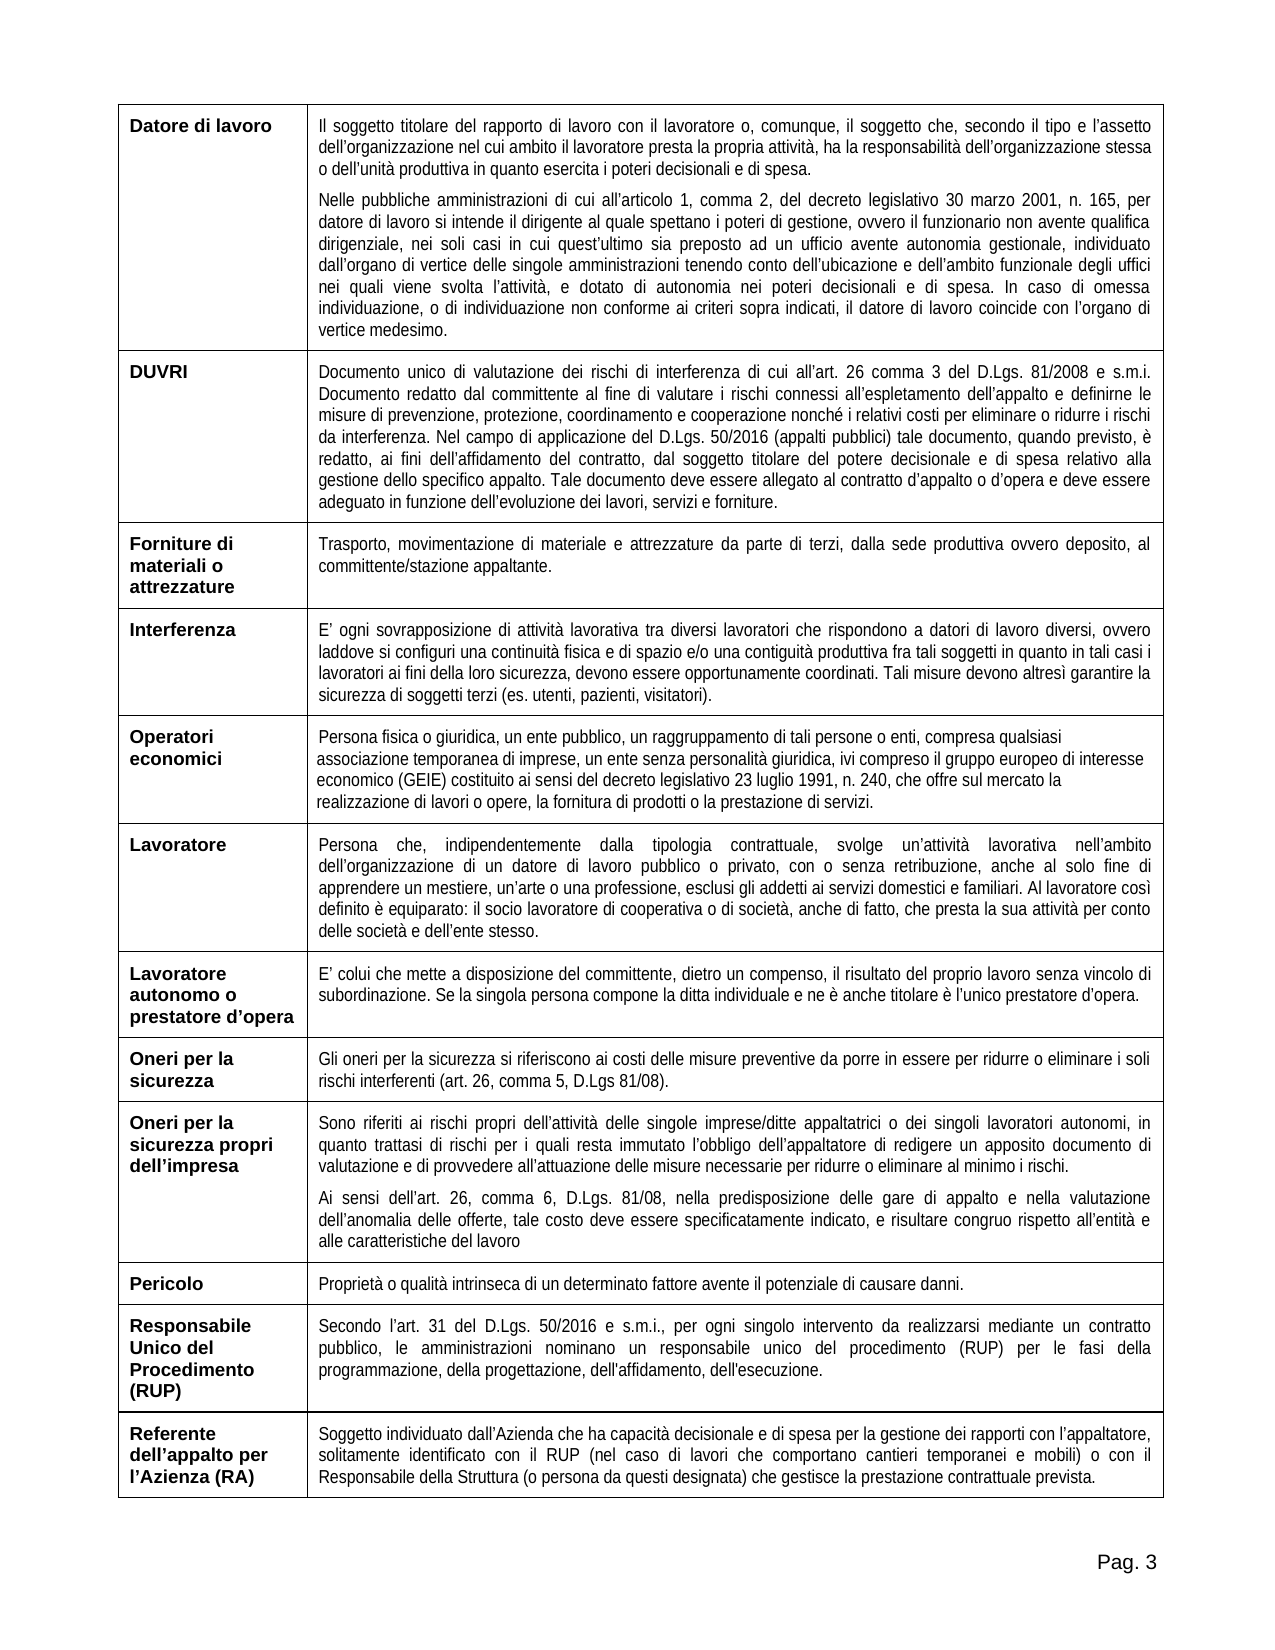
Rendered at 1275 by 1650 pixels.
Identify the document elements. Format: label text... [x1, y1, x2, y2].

table_cell E’ ogni sovrapposizione di attività lavorativa tra diversi lavoratori che rispondono a datori di lavoro diversi, ovvero laddove si configuri una continuità fisica e di spazio e/o una contiguità produttiva fra tali soggetti in quanto in tali casi i lavoratori ai fini della loro sicurezza, devono essere opportunamente coordinati. Tali misure devono altresì garantire la sicurezza di soggetti terzi (es. utenti, pazienti, visitatori). [308, 609, 1163, 715]
table_cell Sono riferiti ai rischi propri dell’attività delle singole imprese/ditte appaltatrici o dei singoli lavoratori autonomi, in quanto trattasi di rischi per i quali resta immutato l’obbligo dell’appaltatore di redigere un apposito documento di valutazione e di provvedere all’attuazione delle misure necessarie per ridurre o eliminare al minimo i rischi. Ai sensi dell’art. 26, comma 6, D.Lgs. 81/08, nella predisposizione delle gare di appalto e nella valutazione dell’anomalia delle offerte, tale costo deve essere specificatamente indicato, e risultare congruo rispetto all’entità e alle caratteristiche del lavoro [308, 1102, 1163, 1262]
table_cell Secondo l’art. 31 del D.Lgs. 50/2016 e s.m.i., per ogni singolo intervento da realizzarsi mediante un contratto pubblico, le amministrazioni nominano un responsabile unico del procedimento (RUP) per le fasi della programmazione, della progettazione, dell'affidamento, dell'esecuzione. [308, 1305, 1163, 1411]
table_cell Persona che, indipendentemente dalla tipologia contrattuale, svolge un’attività lavorativa nell’ambito dell’organizzazione di un datore di lavoro pubblico o privato, con o senza retribuzione, anche al solo fine di apprendere un mestiere, un’arte o una professione, esclusi gli addetti ai servizi domestici e familiari. Al lavoratore così definito è equiparato: il socio lavoratore di cooperativa o di società, anche di fatto, che presta la sua attività per conto delle società e dell’ente stesso. [308, 824, 1163, 951]
table_cell Oneri per la sicurezza [119, 1038, 307, 1101]
table_cell Lavoratore [119, 824, 307, 951]
table_cell Trasporto, movimentazione di materiale e attrezzature da parte di terzi, dalla sede produttiva ovvero deposito, al committente/stazione appaltante. [308, 523, 1163, 608]
table_cell Datore di lavoro [119, 105, 307, 350]
table_cell Interferenza [119, 609, 307, 715]
table_cell Oneri per la sicurezza propri dell’impresa [119, 1102, 307, 1262]
table_cell Responsabile Unico del Procedimento (RUP) [119, 1305, 307, 1411]
table_cell Lavoratore autonomo o prestatore d’opera [119, 952, 307, 1037]
table_cell Operatori economici [119, 716, 307, 822]
table_cell DUVRI [119, 351, 307, 522]
table_cell E’ colui che mette a disposizione del committente, dietro un compenso, il risultato del proprio lavoro senza vincolo di subordinazione. Se la singola persona compone la ditta individuale e ne è anche titolare è l’unico prestatore d’opera. [308, 952, 1163, 1037]
table_cell Soggetto individuato dall’Azienda che ha capacità decisionale e di spesa per la gestione dei rapporti con l’appaltatore, solitamente identificato con il RUP (nel caso di lavori che comportano cantieri temporanei e mobili) o con il Responsabile della Struttura (o persona da questi designata) che gestisce la prestazione contrattuale prevista. [308, 1413, 1163, 1497]
table_cell Forniture di materiali o attrezzature [119, 523, 307, 608]
table_cell Il soggetto titolare del rapporto di lavoro con il lavoratore o, comunque, il soggetto che, secondo il tipo e l’assetto dell’organizzazione nel cui ambito il lavoratore presta la propria attività, ha la responsabilità dell’organizzazione stessa o dell’unità produttiva in quanto esercita i poteri decisionali e di spesa. Nelle pubbliche amministrazioni di cui all’articolo 1, comma 2, del decreto legislativo 30 marzo 2001, n. 165, per datore di lavoro si intende il dirigente al quale spettano i poteri di gestione, ovvero il funzionario non avente qualifica dirigenziale, nei soli casi in cui quest’ultimo sia preposto ad un ufficio avente autonomia gestionale, individuato dall’organo di vertice delle singole amministrazioni tenendo conto dell’ubicazione e dell’ambito funzionale degli uffici nei quali viene svolta l’attività, e dotato di autonomia nei poteri decisionali e di spesa. In caso di omessa individuazione, o di individuazione non conforme ai criteri sopra indicati, il datore di lavoro coincide con l’organo di vertice medesimo. [308, 105, 1163, 350]
table_cell Persona fisica o giuridica, un ente pubblico, un raggruppamento di tali persone o enti, compresa qualsiasi associazione temporanea di imprese, un ente senza personalità giuridica, ivi compreso il gruppo europeo di interesse economico (GEIE) costituito ai sensi del decreto legislativo 23 luglio 1991, n. 240, che offre sul mercato la realizzazione di lavori o opere, la fornitura di prodotti o la prestazione di servizi. [308, 716, 1163, 822]
table_cell Gli oneri per la sicurezza si riferiscono ai costi delle misure preventive da porre in essere per ridurre o eliminare i soli rischi interferenti (art. 26, comma 5, D.Lgs 81/08). [308, 1038, 1163, 1101]
table_cell Pericolo [119, 1263, 307, 1304]
table_cell Proprietà o qualità intrinseca di un determinato fattore avente il potenziale di causare danni. [308, 1263, 1163, 1304]
table_cell Documento unico di valutazione dei rischi di interferenza di cui all’art. 26 comma 3 del D.Lgs. 81/2008 e s.m.i. Documento redatto dal committente al fine di valutare i rischi connessi all’espletamento dell’appalto e definirne le misure di prevenzione, protezione, coordinamento e cooperazione nonché i relativi costi per eliminare o ridurre i rischi da interferenza. Nel campo di applicazione del D.Lgs. 50/2016 (appalti pubblici) tale documento, quando previsto, è redatto, ai fini dell’affidamento del contratto, dal soggetto titolare del potere decisionale e di spesa relativo alla gestione dello specifico appalto. Tale documento deve essere allegato al contratto d’appalto o d’opera e deve essere adeguato in funzione dell’evoluzione dei lavori, servizi e forniture. [308, 351, 1163, 522]
table_cell Referente dell’appalto per l’Azienza (RA) [119, 1413, 307, 1497]
